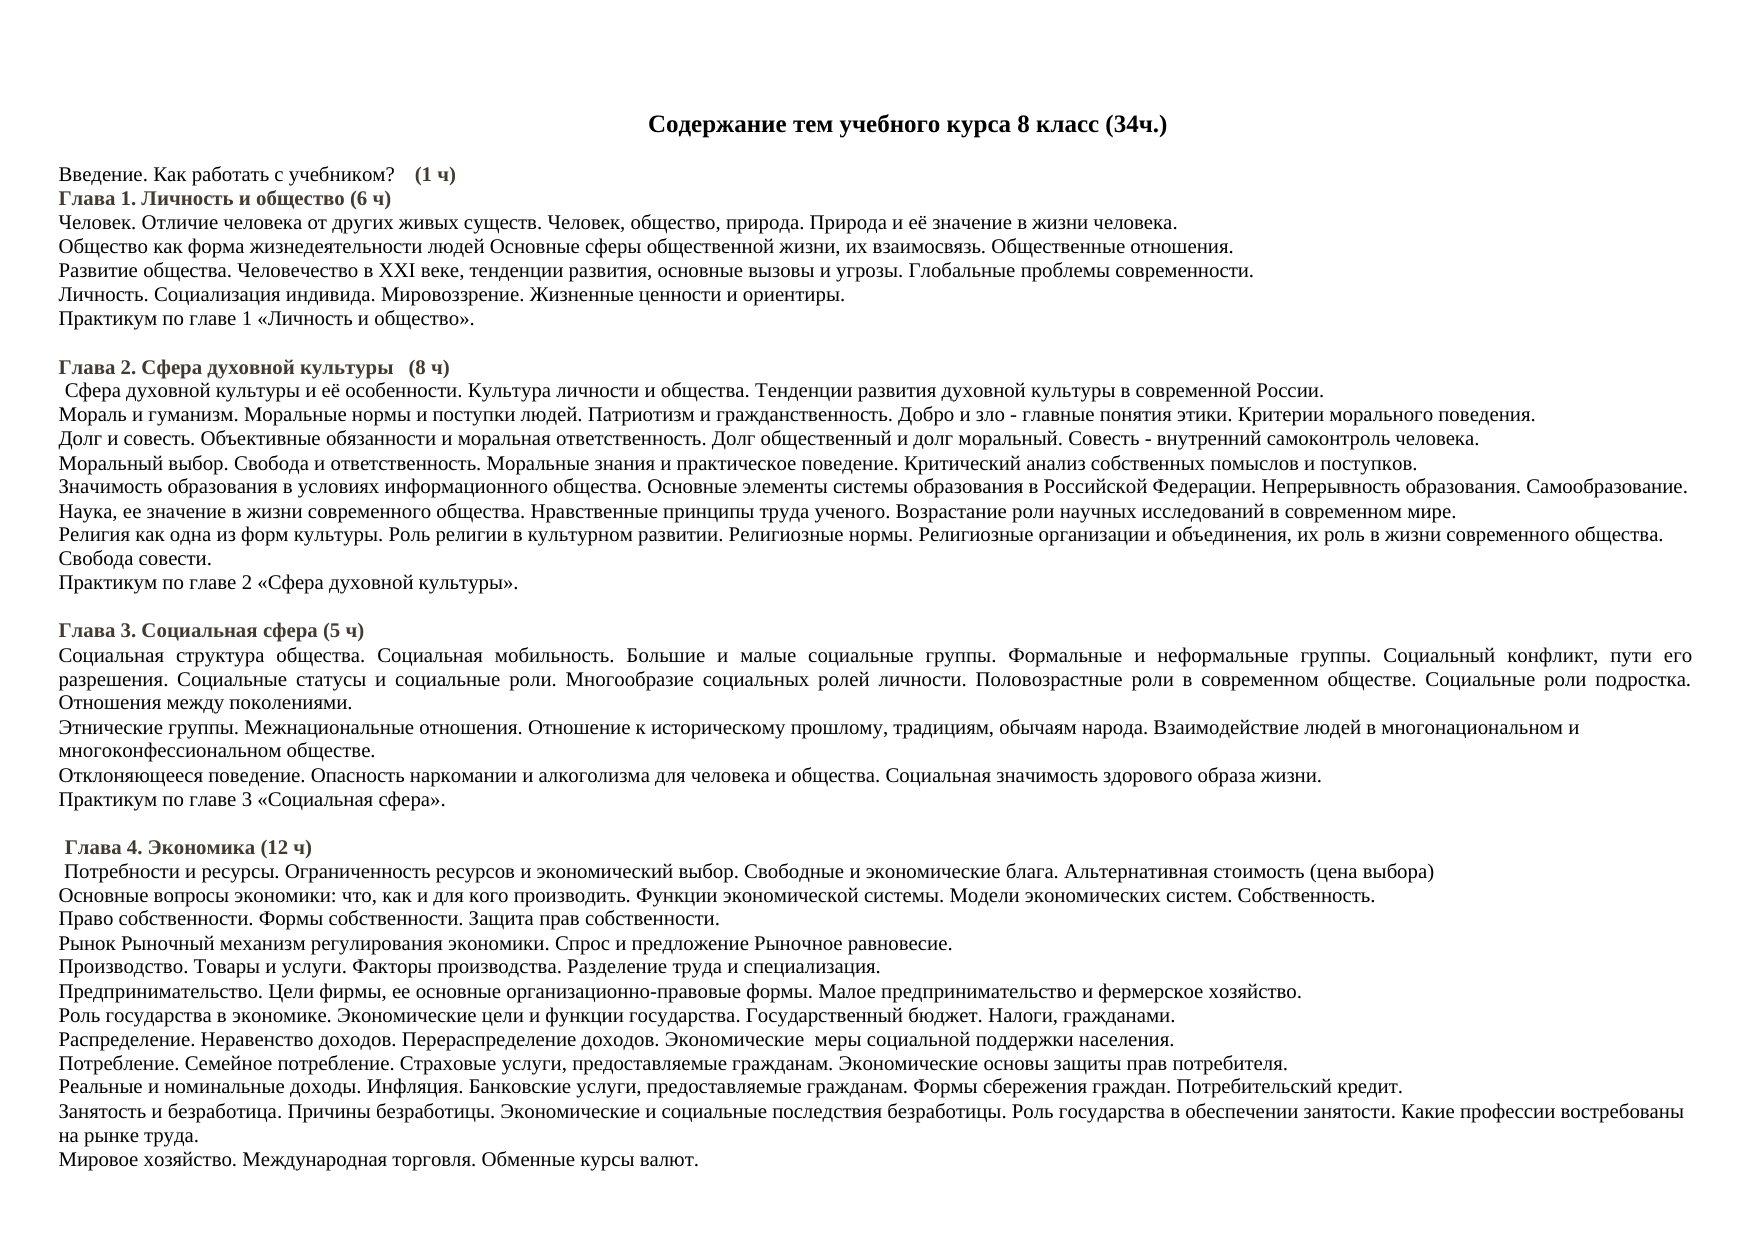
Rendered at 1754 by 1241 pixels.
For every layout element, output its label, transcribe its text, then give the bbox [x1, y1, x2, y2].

text Производство. Товары и услуги. Факторы производства. Разделение труда и специализация. [58, 954, 1694, 978]
text Практикум по главе 2 «Сфера духовной культуры». [58, 570, 1694, 594]
text Глава 2. Сфера духовной культуры (8 ч) [58, 354, 1694, 379]
text Человек. Отличие человека от других живых существ. Человек, общество, природа. Природа и её значение в жизни человека. [58, 210, 1694, 234]
text Общество как форма жизнедеятельности людей Основные сферы общественной жизни, их взаимосвязь. Общественные отношения. [58, 234, 1694, 258]
text Свобода совести. [58, 546, 1694, 570]
text Значимость образования в условиях информационного общества. Основные элементы системы образования в Российской Федерации. Непрерывность образования. Самообразование. [58, 474, 1694, 498]
text Отклоняющееся поведение. Опасность наркомании и алкоголизма для человека и общества. Социальная значимость здорового образа жизни. [58, 763, 1694, 787]
text Глава 4. Экономика (12 ч) [64, 835, 1694, 859]
text Реальные и номинальные доходы. Инфляция. Банковские услуги, предоставляемые гражданам. Формы сбережения граждан. Потребительский кредит. [58, 1075, 1694, 1098]
text Сфера духовной культуры и её особенности. Культура личности и общества. Тенденции развития духовной культуры в современной России. [64, 379, 1694, 402]
text Практикум по главе 3 «Социальная сфера». [58, 787, 1694, 811]
text Практикум по главе 1 «Личность и общество». [58, 306, 1694, 330]
text Распределение. Неравенство доходов. Перераспределение доходов. Экономические меры социальной поддержки населения. [58, 1027, 1694, 1051]
text Рынок Рыночный механизм регулирования экономики. Спрос и предложение Рыночное равновесие. [58, 930, 1694, 954]
text Моральный выбор. Свобода и ответственность. Моральные знания и практическое поведение. Критический анализ собственных помыслов и поступков. [58, 450, 1694, 474]
text Предпринимательство. Цели фирмы, ее основные организационно-правовые формы. Малое предпринимательство и фермерское хозяйство. [58, 978, 1694, 1003]
text Долг и совесть. Объективные обязанности и моральная ответственность. Долг общественный и долг моральный. Совесть - внутренний самоконтроль человека. [58, 426, 1694, 450]
text Роль государства в экономике. Экономические цели и функции государства. Государственный бюджет. Налоги, гражданами. [58, 1003, 1694, 1027]
text Мировое хозяйство. Международная торговля. Обменные курсы валют. [58, 1147, 1694, 1171]
text Развитие общества. Человечество в ХХI веке, тенденции развития, основные вызовы и угрозы. Глобальные проблемы современности. [58, 258, 1694, 282]
text Глава 3. Социальная сфера (5 ч) [58, 618, 1694, 642]
text Личность. Социализация индивида. Мировоззрение. Жизненные ценности и ориентиры. [58, 282, 1694, 306]
text Содержание тем учебного курса 8 класс (34ч.) [648, 109, 1694, 138]
text Потребление. Семейное потребление. Страховые услуги, предоставляемые гражданам. Экономические основы защиты прав потребителя. [58, 1051, 1694, 1075]
text Введение. Как работать с учебником? (1 ч) [58, 162, 1694, 186]
text Наука, ее значение в жизни современного общества. Нравственные принципы труда ученого. Возрастание роли научных исследований в современном мире. [58, 498, 1694, 523]
text Потребности и ресурсы. Ограниченность ресурсов и экономический выбор. Свободные и экономические блага. Альтернативная стоимость (цена выбора) Основные вопросы экономики: что, как и для кого производить. Функции экономической системы. Модели экономических систем. Собственность. Право собственности. Формы собственности. Защита прав собственности. [58, 859, 1435, 930]
text Этнические группы. Межнациональные отношения. Отношение к историческому прошлому, традициям, обычаям народа. Взаимодействие людей в многонациональном и многоконфессиональном обществе. [58, 715, 1581, 762]
text Занятость и безработица. Причины безработицы. Экономические и социальные последствия безработицы. Роль государства в обеспечении занятости. Какие профессии востребованы на рынке труда. [58, 1099, 1685, 1147]
text Социальная структура общества. Социальная мобильность. Большие и малые социальные группы. Формальные и неформальные группы. Социальный конфликт, пути его разрешения. Социальные статусы и социальные роли. Многообразие социальных ролей личности. Половозрастные роли в современном обществе. Социальные роли подростка. Отношения между поколениями. [58, 643, 1694, 714]
text Религия как одна из форм культуры. Роль религии в культурном развитии. Религиозные нормы. Религиозные организации и объединения, их роль в жизни современного общества. [58, 523, 1694, 546]
text Глава 1. Личность и общество (6 ч) [58, 186, 1694, 210]
text Мораль и гуманизм. Моральные нормы и поступки людей. Патриотизм и гражданственность. Добро и зло - главные понятия этики. Критерии морального поведения. [58, 402, 1694, 426]
